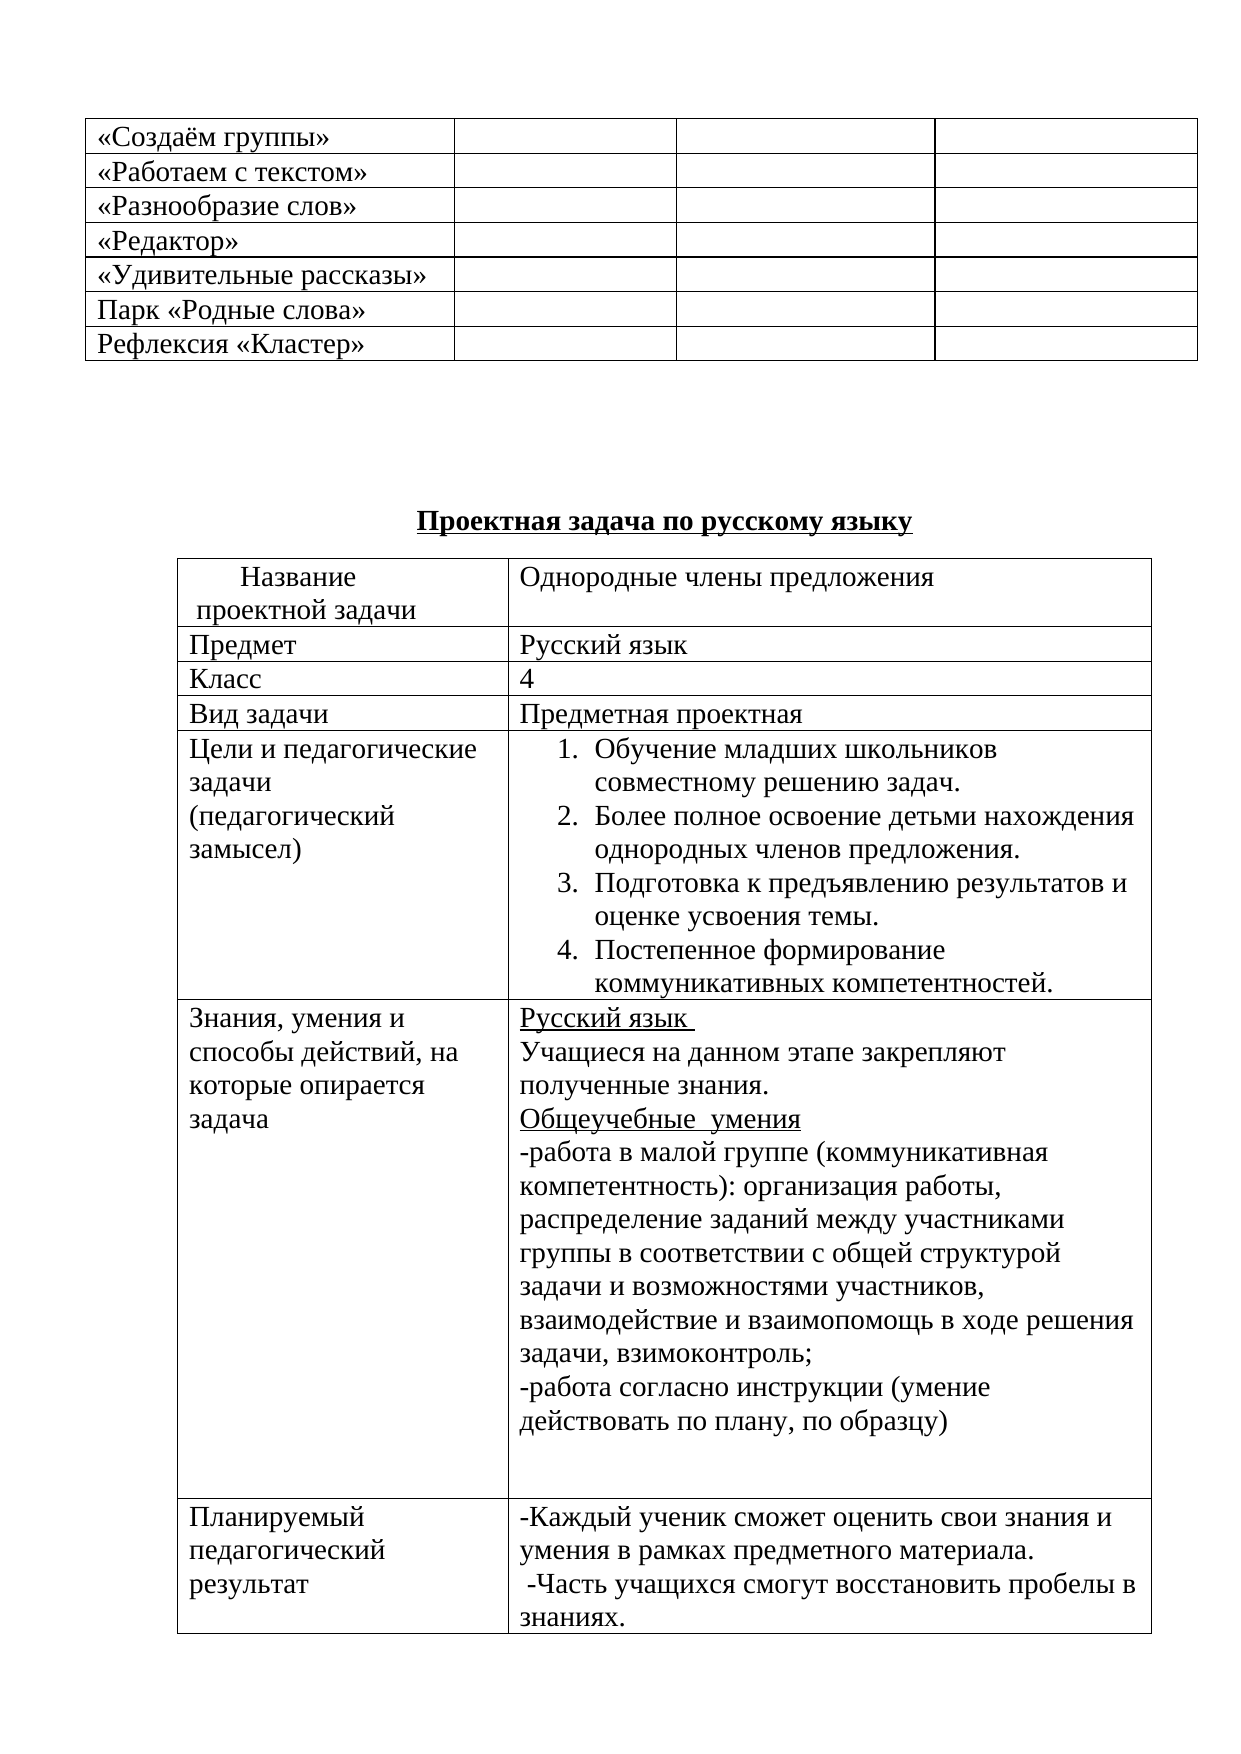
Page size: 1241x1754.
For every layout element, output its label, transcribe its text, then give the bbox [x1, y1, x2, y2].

table_cell Знания, умения и способы действий, на которые опирается задача [178, 1000, 508, 1498]
table_cell [677, 258, 934, 291]
table_cell [677, 292, 934, 326]
table_cell «Редактор» [86, 223, 454, 256]
table_cell Цели и педагогические задачи (педагогический замысел) [178, 731, 508, 999]
table_cell «Работаем с текстом» [86, 154, 454, 187]
table_cell Обучение младших школьников совместному решению задач. Более полное освоение детьми нахождения однородных членов предложения. Подготовка к предъявлению результатов и оценке усвоения темы. Постепенное формирование коммуникативных компетентностей. [509, 731, 1151, 999]
table_cell [455, 119, 676, 153]
table_cell [936, 119, 1197, 153]
table_cell [455, 154, 676, 187]
table_cell Парк «Родные слова» [86, 292, 454, 326]
table_cell «Создаём группы» [86, 119, 454, 153]
table_cell [936, 188, 1197, 222]
table_cell [455, 258, 676, 291]
table_cell [677, 188, 934, 222]
table_cell Русский язык [509, 627, 1151, 661]
table_header Однородные члены предложения [509, 559, 1151, 626]
table_cell Русский язык Учащиеся на данном этапе закрепляют полученные знания. Общеучебные умения -работа в малой группе (коммуникативная компетентность): организация работы, распределение заданий между участниками группы в соответствии с общей структурой задачи и возможностями участников, взаимодействие и взаимопомощь в ходе решения задачи, взимоконтроль; -работа согласно инструкции (умение действовать по плану, по образцу) [509, 1000, 1151, 1498]
table_cell [677, 154, 934, 187]
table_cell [509, 1499, 1151, 1633]
table_cell «Удивительные рассказы» [86, 258, 454, 291]
table_header Название проектной задачи [178, 559, 508, 626]
text Проектная задача по русскому языку [177, 503, 1152, 537]
table_cell [677, 223, 934, 256]
table_cell [455, 292, 676, 326]
table_cell [936, 327, 1197, 360]
table_cell Предмет [178, 627, 508, 661]
table_cell [936, 258, 1197, 291]
table_cell 4 [509, 662, 1151, 695]
table_cell Класс [178, 662, 508, 695]
table_cell [455, 223, 676, 256]
table_cell [936, 292, 1197, 326]
table_cell Рефлексия «Кластер» [86, 327, 454, 360]
table_cell Вид задачи [178, 696, 508, 730]
table_cell [677, 119, 934, 153]
table_cell [936, 154, 1197, 187]
table_cell Предметная проектная [509, 696, 1151, 730]
table_cell «Разнообразие слов» [86, 188, 454, 222]
table_cell [455, 327, 676, 360]
table_cell [455, 188, 676, 222]
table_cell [178, 1499, 508, 1633]
table_cell [677, 327, 934, 360]
table_cell [936, 223, 1197, 256]
